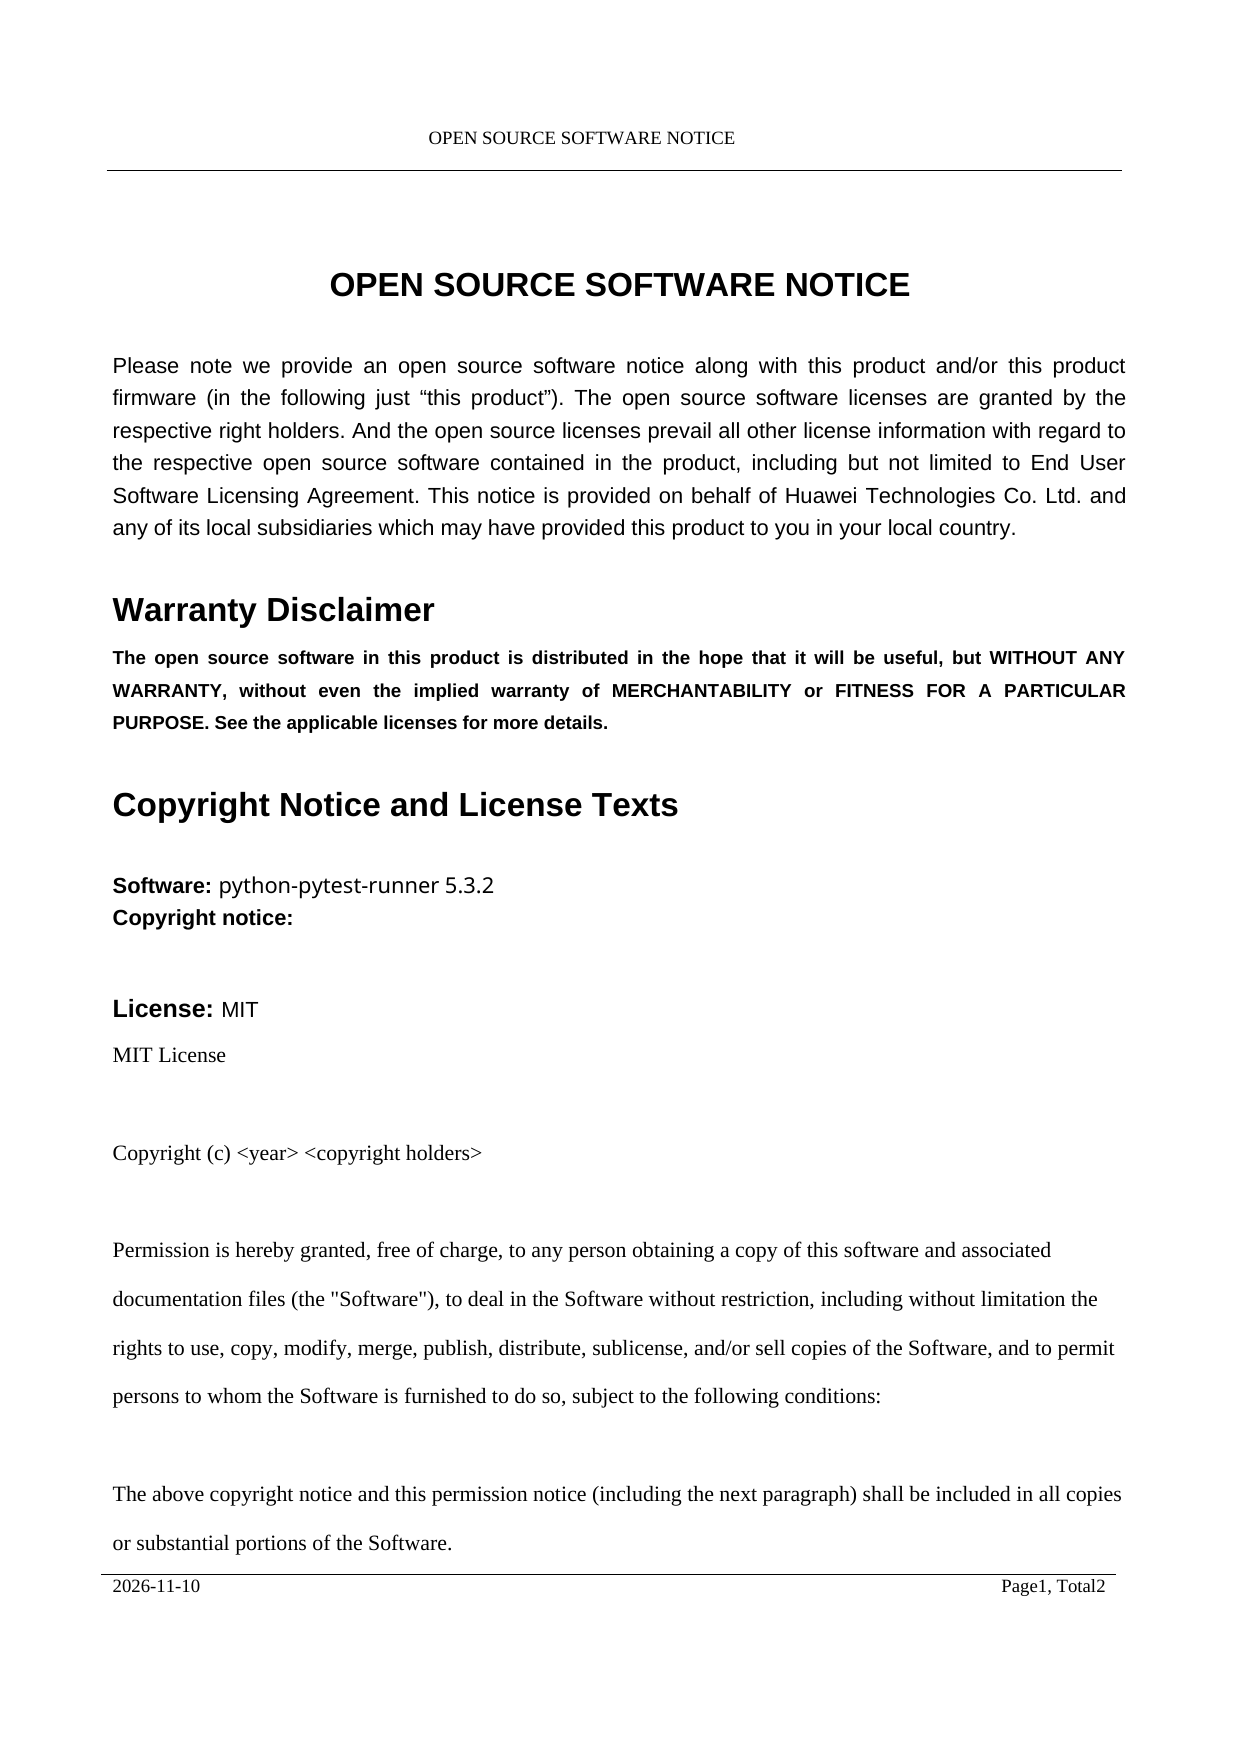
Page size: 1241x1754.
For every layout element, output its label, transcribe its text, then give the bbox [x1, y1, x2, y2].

text Please note we provide an open source software notice along with this product and/or this product firmware (in the following just “this product”). The open source software licenses are granted by the respective right holders. And the open source licenses prevail all other license information with regard to the respective open source software contained in the product, including but not limited to End User Software Licensing Agreement. This notice is provided on behalf of Huawei Technologies Co. Ltd. and any of its local subsidiaries which may have provided this product to you in your local country. [112, 349, 1128, 544]
text Copyright Notice and License Texts [112, 771, 1128, 836]
text Copyright notice: [112, 901, 1128, 934]
text License: MIT [112, 992, 1128, 1024]
text Warranty Disclaimer [112, 576, 1128, 641]
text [112, 1038, 1128, 1558]
text The open source software in this product is distributed in the hope that it will be useful, but WITHOUT ANY WARRANTY, without even the implied warranty of MERCHANTABILITY or FITNESS FOR A PARTICULAR PURPOSE. See the applicable licenses for more details. [112, 641, 1128, 739]
text Software: python-pytest-runner 5.3.2 [112, 869, 1128, 901]
text OPEN SOURCE SOFTWARE NOTICE [112, 251, 1128, 316]
